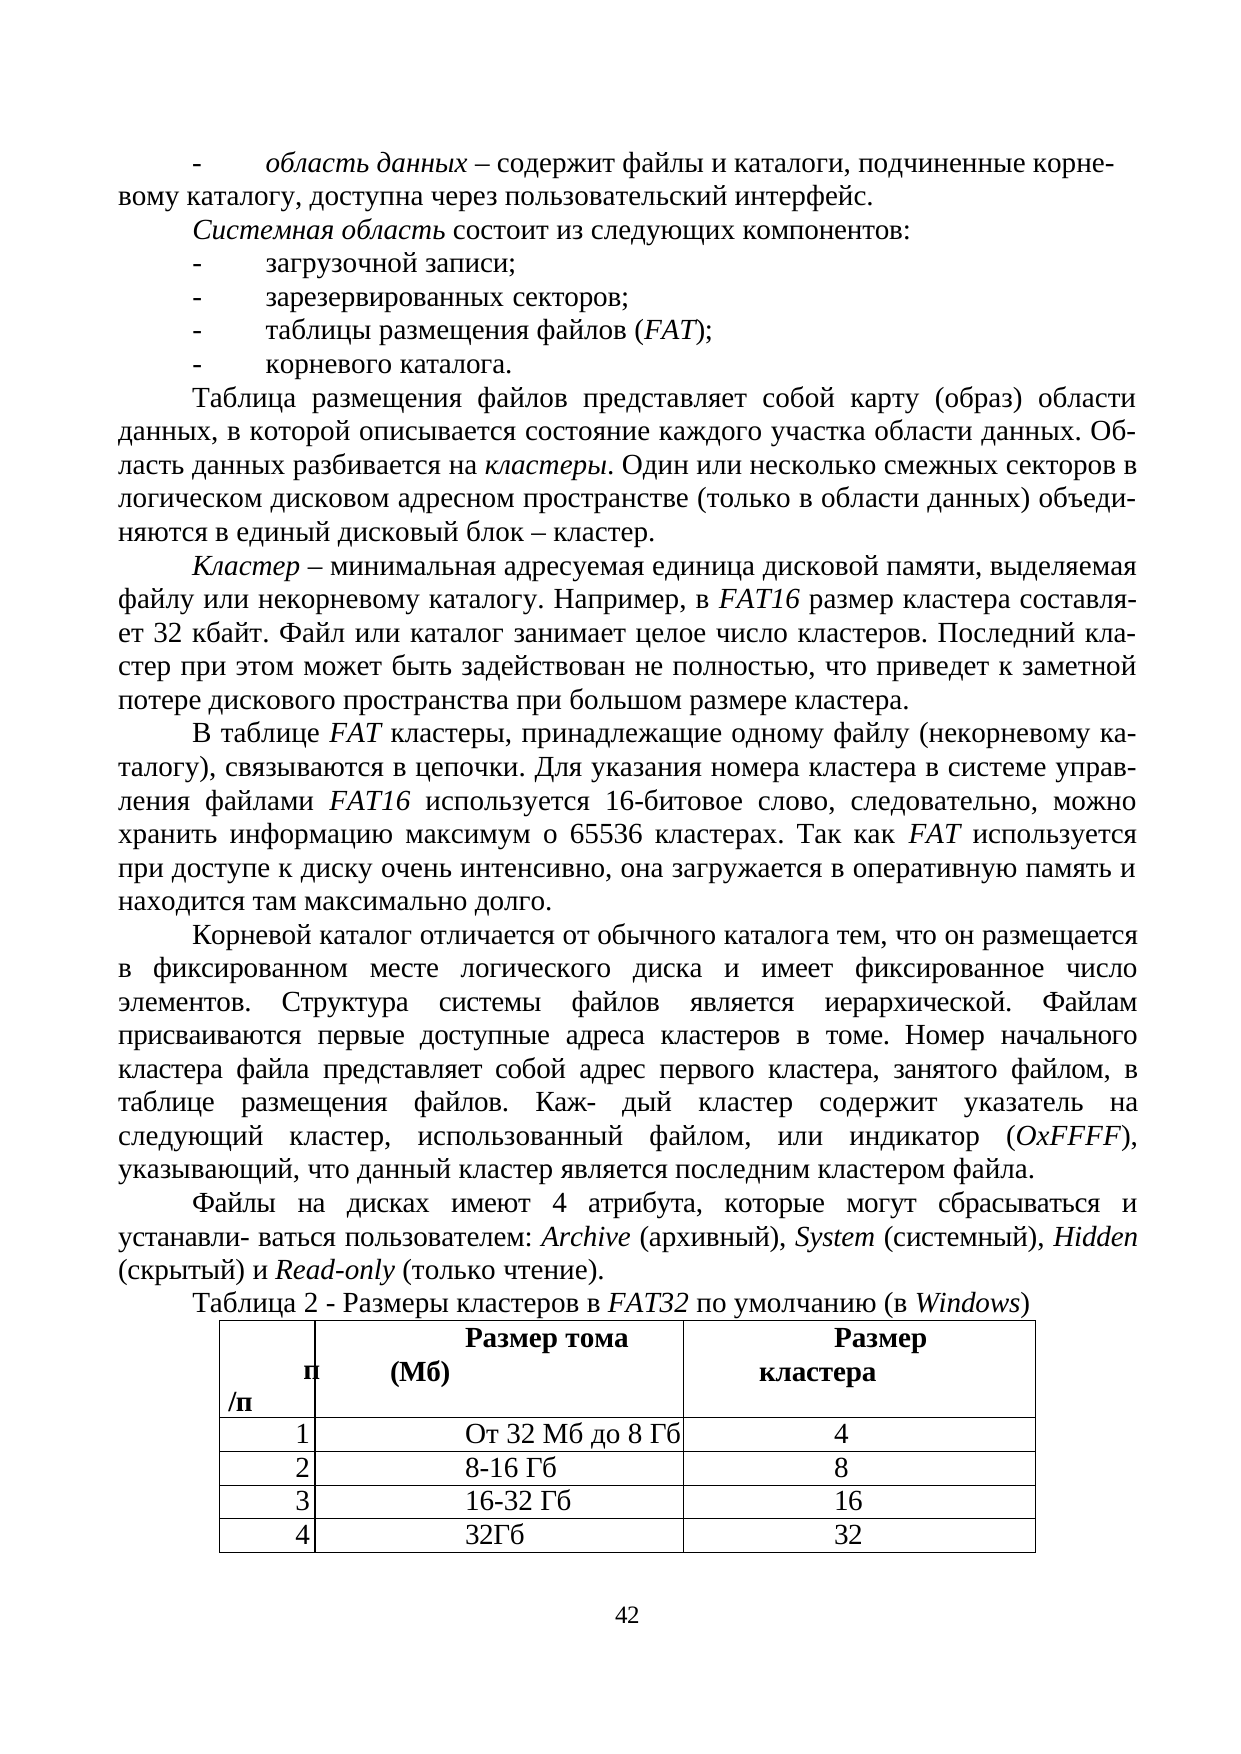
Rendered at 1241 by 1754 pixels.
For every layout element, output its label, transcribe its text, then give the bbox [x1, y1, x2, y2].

table_cell 3 [220, 1486, 314, 1518]
list область данных – содержит файлы и каталоги, подчиненные корне- вому каталогу, доступна через пользовательский интерфейс. [118, 145, 1136, 212]
table_cell 4 [220, 1519, 314, 1552]
table_header № п/п [220, 1321, 314, 1417]
text Корневой каталог отличается от обычного каталога тем, что он размещается в фиксированном месте логического диска и имеет фиксированное число элементов. Структура системы файлов является иерархической. Файлам присваиваются первые доступные адреса кластеров в томе. Номер начального кластера файла представляет собой адрес первого кластера, занятого файлом, в таблице размещения файлов. Каж- дый кластер содержит указатель на следующий кластер, использованный файлом, или индикатор (OxFFFF), указывающий, что данный кластер является последним кластером файла. [118, 917, 1138, 1185]
table_header Размер тома (Мб) [316, 1321, 683, 1417]
list таблицы размещения файлов (FAT); [192, 313, 1166, 346]
list корневого каталога. [192, 346, 1166, 380]
table_cell 8 [684, 1452, 1035, 1485]
table_header Размер кластера [684, 1321, 1035, 1417]
text Системная область состоит из следующих компонентов: [192, 212, 1166, 246]
table_cell 8-16 Гб [316, 1452, 683, 1485]
table_cell От 32 Мб до 8 Гб [316, 1418, 683, 1451]
text Таблица 2 - Размеры кластеров в FAT32 по умолчанию (в Windows) [192, 1286, 1166, 1319]
text Кластер – минимальная адресуемая единица дисковой памяти, выделяемая файлу или некорневому каталогу. Например, в FAT16 размер кластера составля- ет 32 кбайт. Файл или каталог занимает целое число кластеров. Последний кла- стер при этом может быть задействован не полностью, что приведет к заметной потере дискового пространства при большом размере кластера. [118, 548, 1137, 715]
table_cell 4 [684, 1418, 1035, 1451]
table_cell 32Гб [316, 1519, 683, 1552]
table_cell 32 [684, 1519, 1035, 1552]
text Файлы на дисках имеют 4 атрибута, которые могут сбрасываться и устанавли- ваться пользователем: Archive (архивный), System (системный), Hidden (скрытый) и Read-only (только чтение). [118, 1185, 1138, 1286]
text Таблица размещения файлов представляет собой карту (образ) области данных, в которой описывается состояние каждого участка области данных. Об- ласть данных разбивается на кластеры. Один или несколько смежных секторов в логическом дисковом адресном пространстве (только в области данных) объеди- няются в единый дисковый блок – кластер. [118, 380, 1137, 548]
text В таблице FAT кластеры, принадлежащие одному файлу (некорневому ка- талогу), связываются в цепочки. Для указания номера кластера в системе управ- ления файлами FAT16 используется 16-битовое слово, следовательно, можно хранить информацию максимум о 65536 кластерах. Так как FAT используется при доступе к диску очень интенсивно, она загружается в оперативную память и находится там максимально долго. [118, 716, 1137, 917]
table_cell 16 [684, 1486, 1035, 1518]
list загрузочной записи; [192, 246, 1166, 279]
table_cell 1 [220, 1418, 314, 1451]
table_cell 2 [220, 1452, 314, 1485]
table_cell 16-32 Гб [316, 1486, 683, 1518]
list зарезервированных секторов; [192, 279, 1166, 313]
